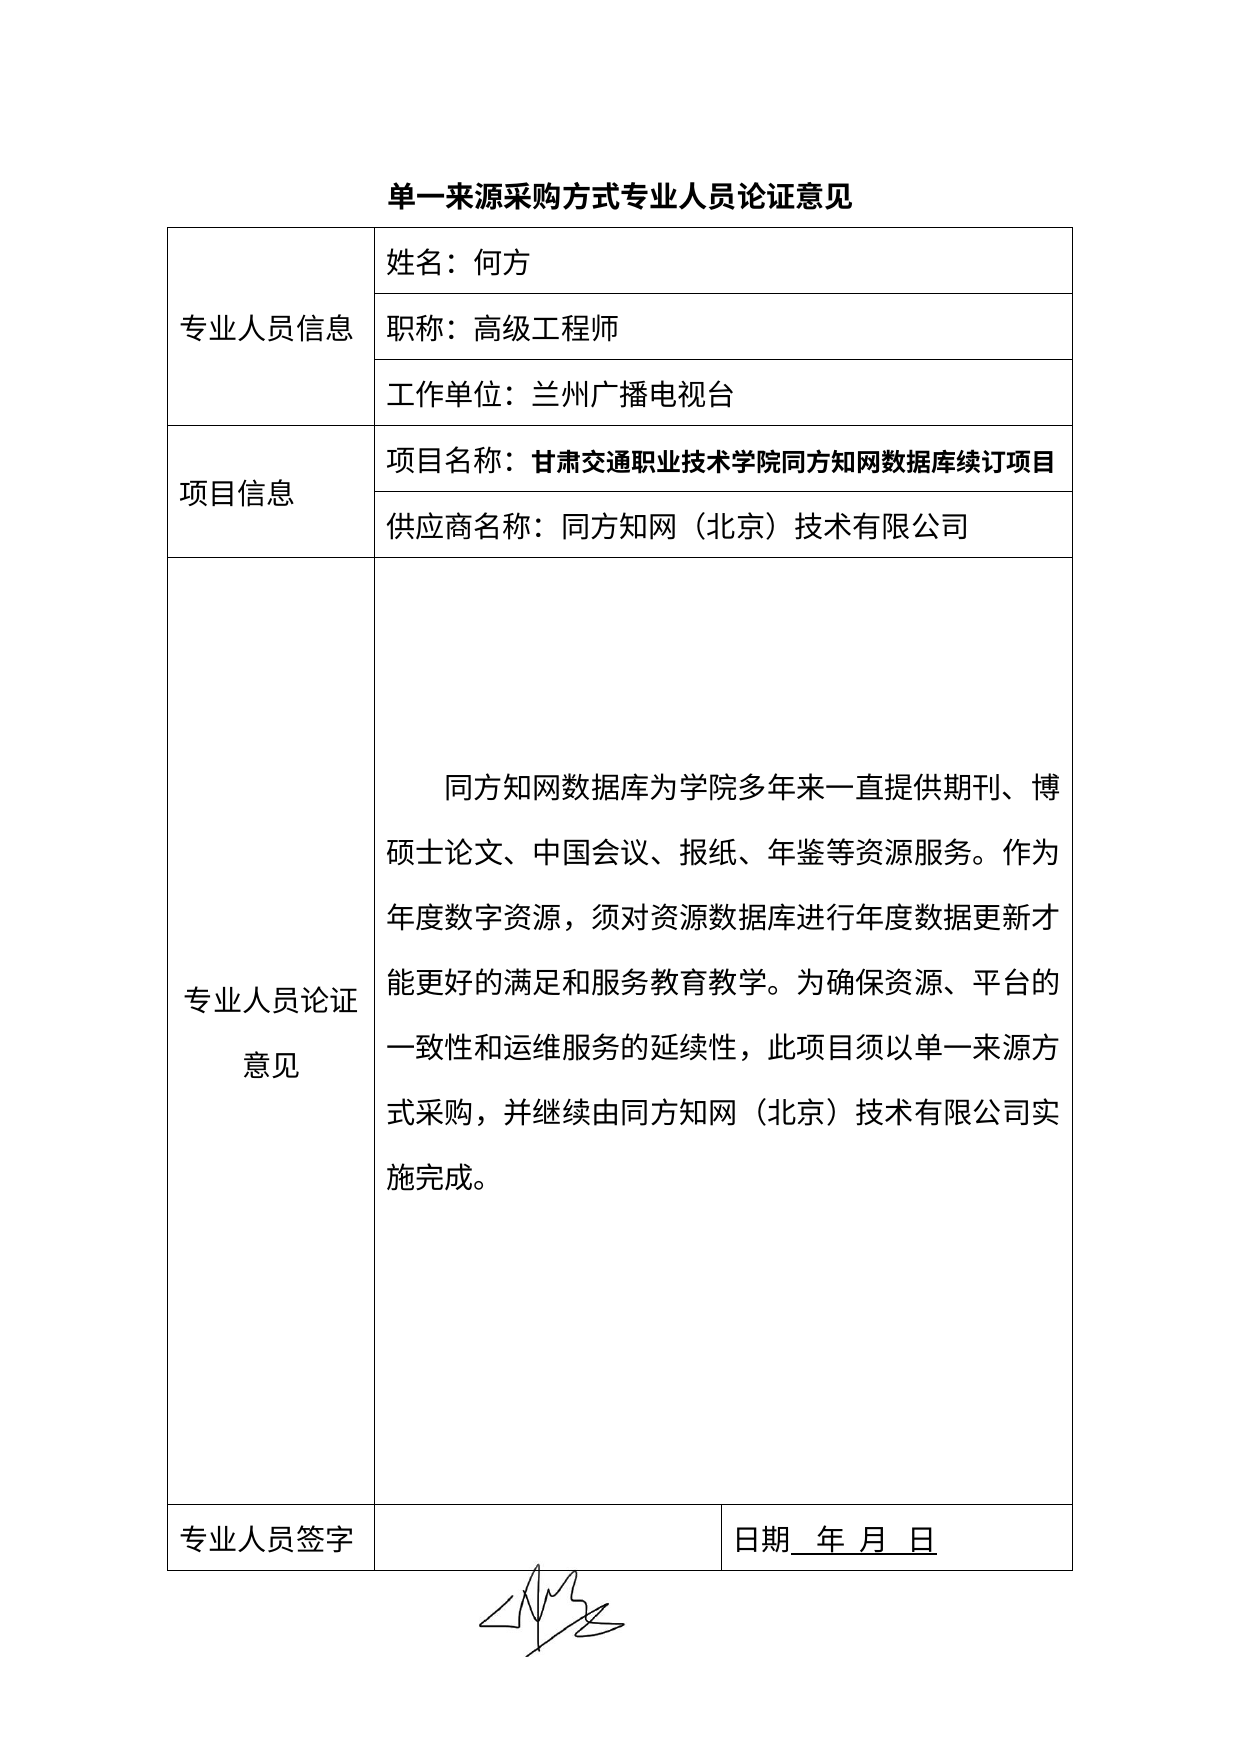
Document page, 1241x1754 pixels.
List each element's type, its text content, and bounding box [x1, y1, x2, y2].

table_cell 工作单位：兰州广播电视台 [375, 360, 1072, 425]
table_cell 日期 年 月 日 [722, 1505, 1072, 1570]
picture [473, 1571, 632, 1657]
table_cell 专业人员签字 [168, 1505, 374, 1570]
table_cell 供应商名称：同方知网（北京）技术有限公司 [375, 492, 1072, 557]
table_header 姓名：何方 [375, 228, 1072, 293]
table_cell 同方知网数据库为学院多年来一直提供期刊、博硕士论文、中国会议、报纸、年鉴等资源服务。作为年度数字资源，须对资源数据库进行年度数据更新才能更好的满足和服务教育教学。为确保资源、平台的一致性和运维服务的延续性，此项目须以单一来源方式采购，并继续由同方知网（北京）技术有限公司实施完成。 [375, 558, 1072, 1504]
table_header 专业人员信息 [168, 228, 374, 425]
text 单一来源采购方式专业人员论证意见 [187, 162, 1053, 227]
table_cell 专业人员论证意见 [168, 558, 374, 1504]
table_cell [375, 1505, 721, 1570]
table_cell 项目信息 [168, 426, 374, 557]
table_cell 职称：高级工程师 [375, 294, 1072, 359]
table_cell 项目名称：甘肃交通职业技术学院同方知网数据库续订项目 [375, 426, 1072, 491]
